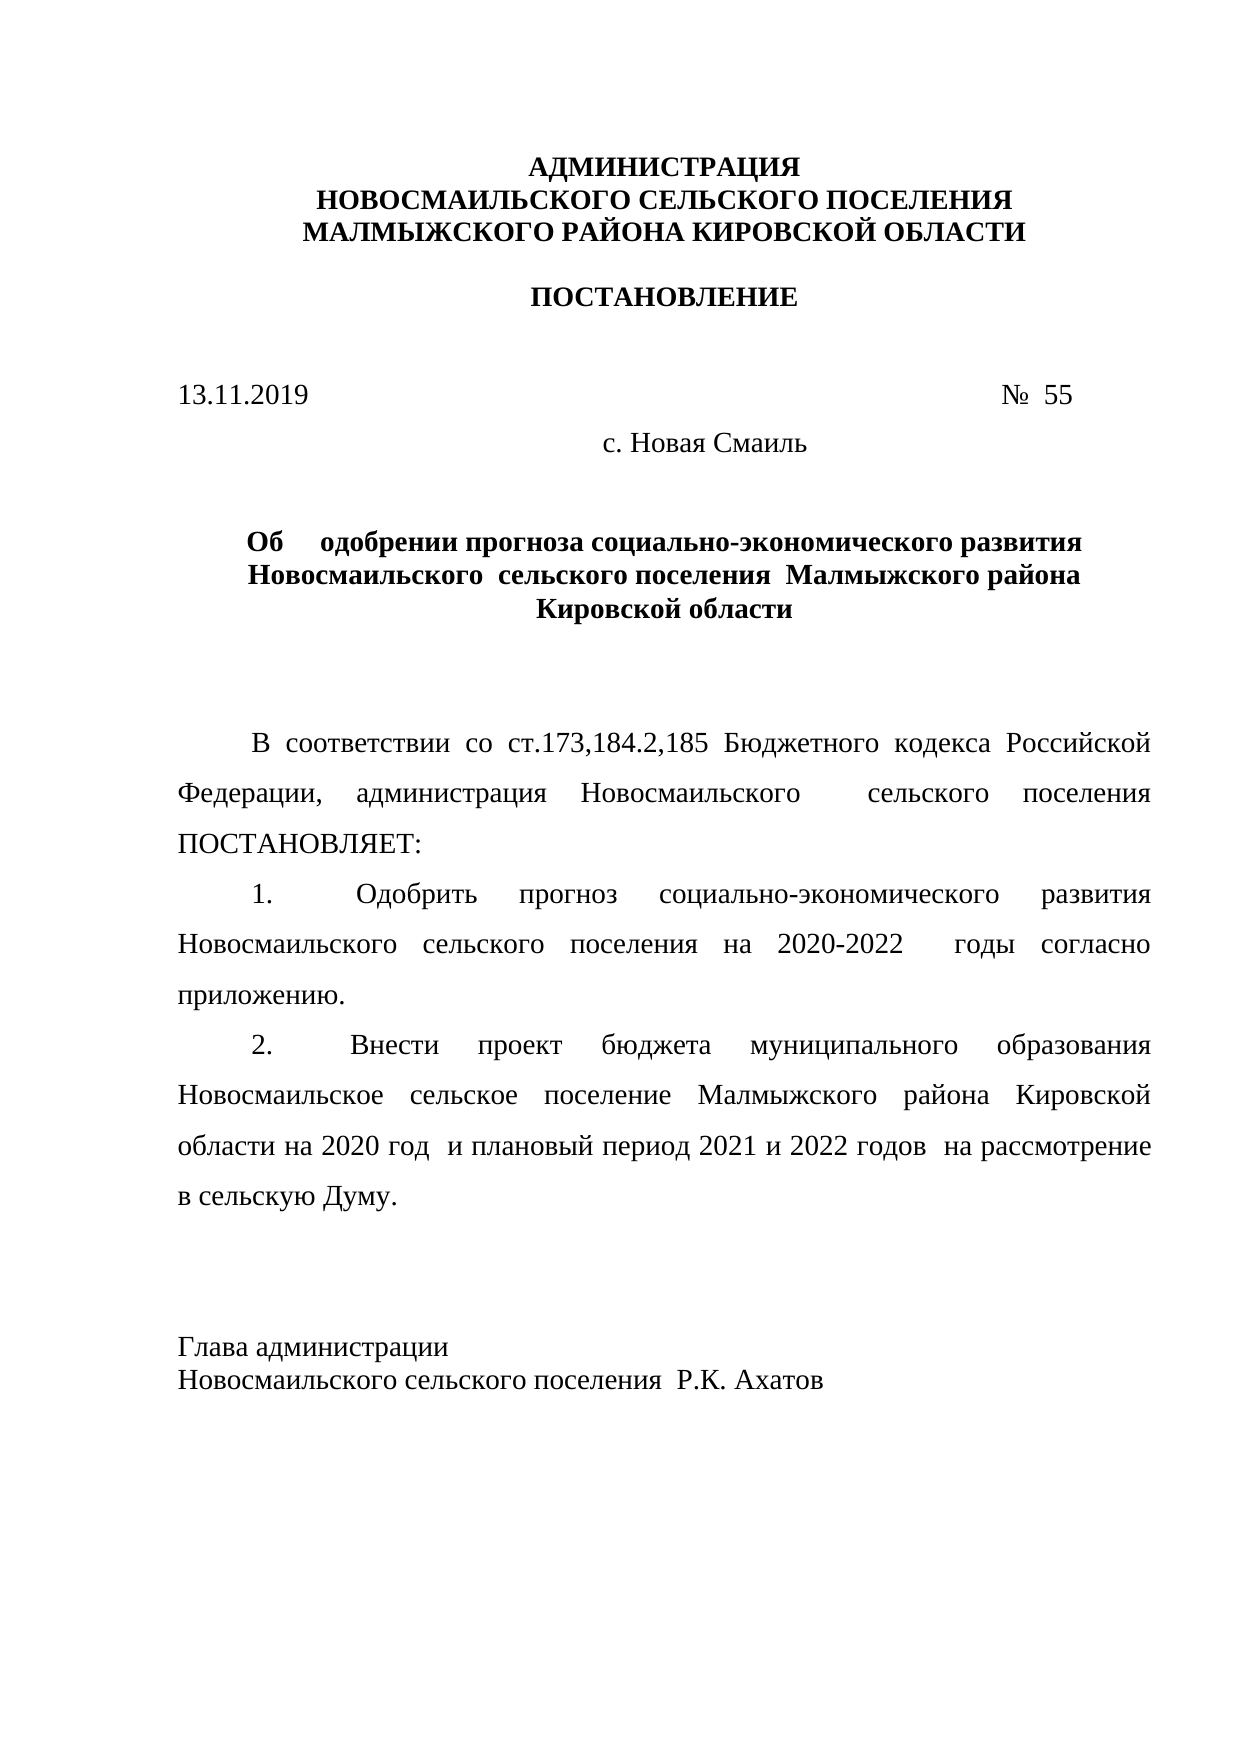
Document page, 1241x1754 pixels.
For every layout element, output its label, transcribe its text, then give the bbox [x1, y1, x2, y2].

text ПОСТАНОВЛЕНИЕ [177, 280, 1152, 312]
text АДМИНИСТРАЦИЯ [177, 151, 1152, 183]
text 2. Внести проект бюджета муниципального образования Новосмаильское сельское поселение Малмыжского района Кировской области на 2020 год и плановый период 2021 и 2022 годов на рассмотрение в сельскую Думу. [177, 1027, 1152, 1212]
text НОВОСМАИЛЬСКОГО СЕЛЬСКОГО ПОСЕЛЕНИЯ [177, 183, 1152, 215]
text 1. Одобрить прогноз социально-экономического развития Новосмаильского сельского поселения на 2020-2022 годы согласно приложению. [177, 876, 1152, 1010]
text с. Новая Смаиль [258, 434, 1152, 457]
text 13.11.2019 № 55 [177, 377, 1152, 411]
text В соответствии со ст.173,184.2,185 Бюджетного кодекса Российской Федерации, администрация Новосмаильского сельского поселения ПОСТАНОВЛЯЕТ: [177, 725, 1152, 859]
text Об одобрении прогноза социально-экономического развития Новосмаильского сельского поселения Малмыжского района Кировской области [177, 524, 1152, 624]
text Глава администрации [177, 1329, 1152, 1362]
text МАЛМЫЖСКОГО РАЙОНА КИРОВСКОЙ ОБЛАСТИ [177, 215, 1152, 248]
text Новосмаильского сельского поселения Р.К. Ахатов [177, 1362, 1152, 1396]
